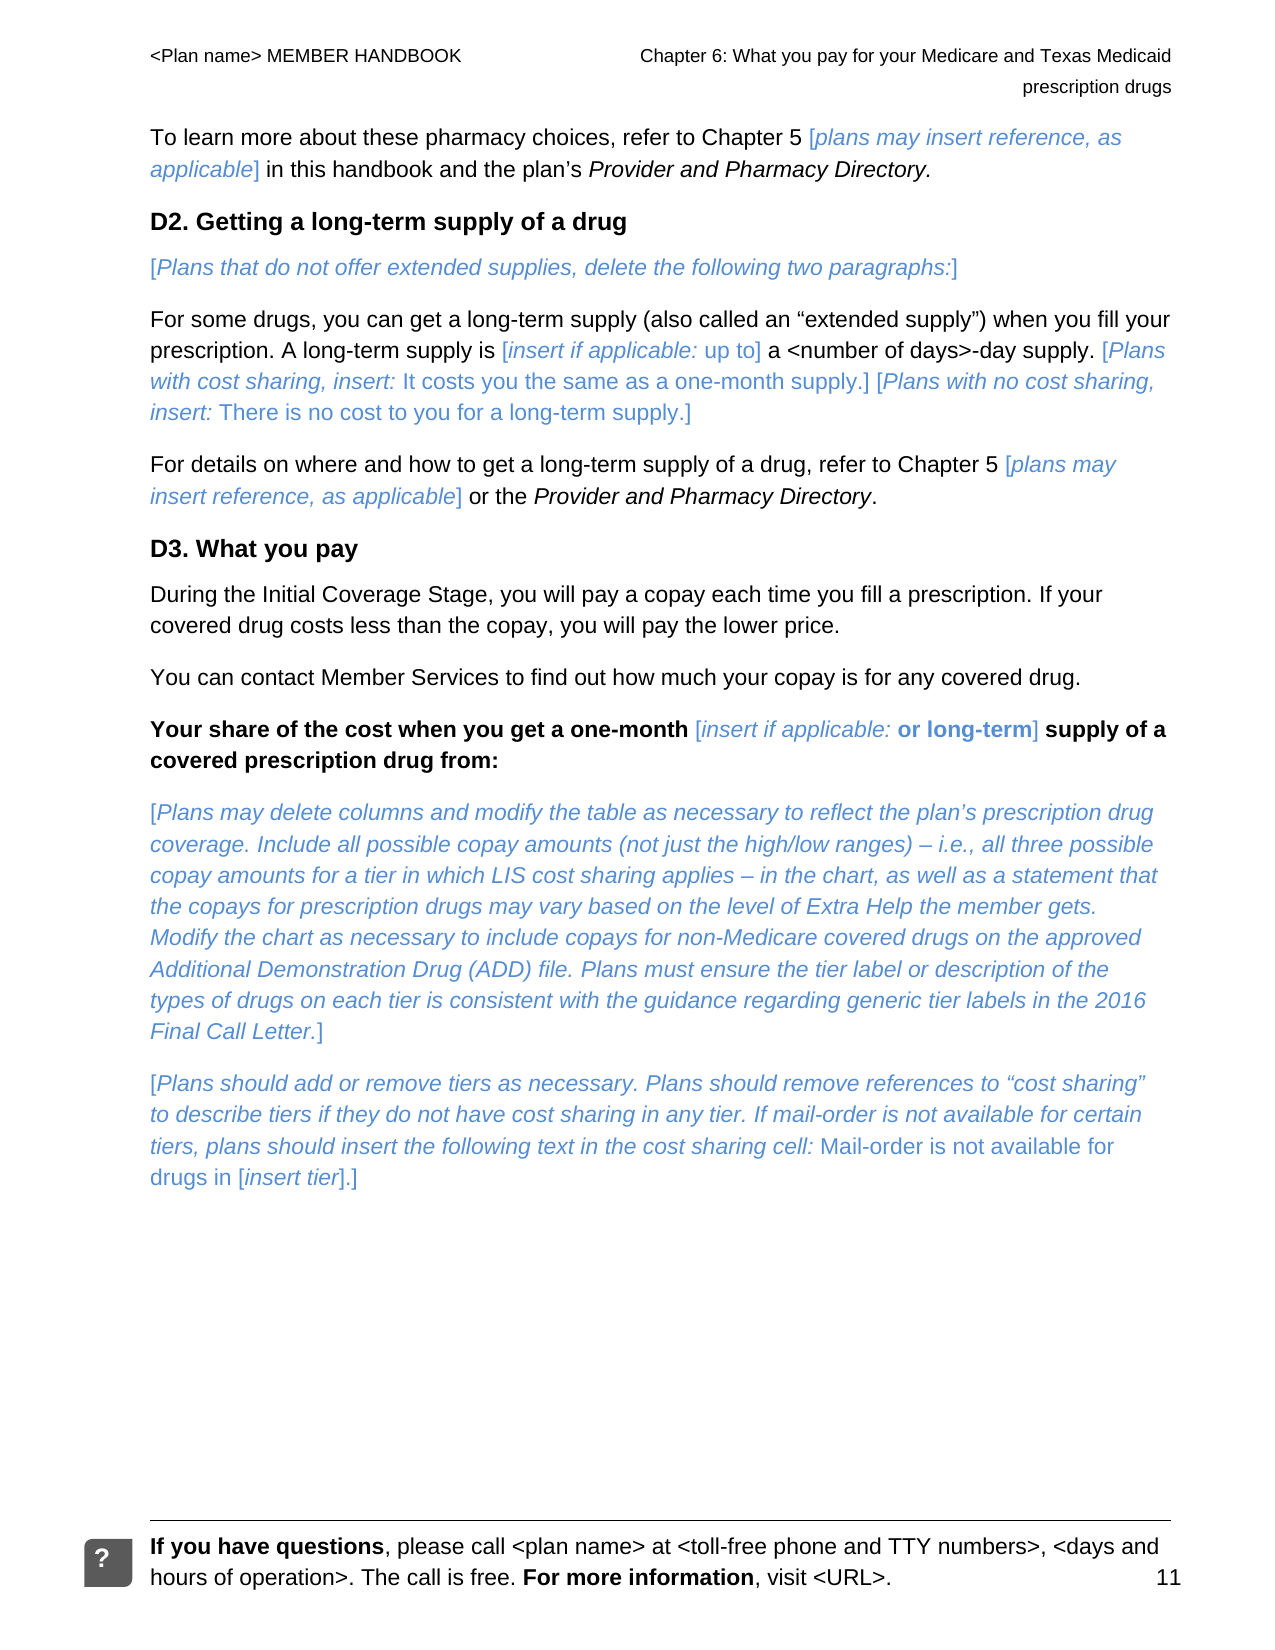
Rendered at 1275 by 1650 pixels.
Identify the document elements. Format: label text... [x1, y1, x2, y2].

list To learn more about these pharmacy choices, refer to Chapter 5 [plans may insert reference, as applicable] in this handbook and the plan’s Provider and Pharmacy Directory. [150, 121, 1171, 183]
text For some drugs, you can get a long-term supply (also called an “extended supply”) when you fill your prescription. A long-term supply is [insert if applicable: up to] a <number of days>-day supply. [Plans with cost sharing, insert: It costs you the same as a one-month supply.] [Plans with no cost sharing, insert: There is no cost to you for a long-term supply.] [150, 302, 1171, 427]
text During the Initial Coverage Stage, you will pay a copay each time you fill a prescription. If your covered drug costs less than the copay, you will pay the lower price. [150, 577, 1171, 639]
text [Plans that do not offer extended supplies, delete the following two paragraphs:] [150, 250, 1171, 281]
text [Plans should add or remove tiers as necessary. Plans should remove references to “cost sharing” to describe tiers if they do not have cost sharing in any tier. If mail-order is not available for certain tiers, plans should insert the following text in the cost sharing cell: Mail-order is not available for drugs in [insert tier].] [150, 1067, 1171, 1192]
list For details on where and how to get a long-term supply of a drug, refer to Chapter 5 [plans may insert reference, as applicable] or the Provider and Pharmacy Directory. [150, 448, 1171, 510]
text Your share of the cost when you get a one-month [insert if applicable: or long-term] supply of a covered prescription drug from: [150, 712, 1171, 775]
text [Plans may delete columns and modify the table as necessary to reflect the plan’s prescription drug coverage. Include all possible copay amounts (not just the high/low ranges) – i.e., all three possible copay amounts for a tier in which LIS cost sharing applies – in the chart, as well as a statement that the copays for prescription drugs may vary based on the level of Extra Help the member gets. Modify the chart as necessary to include copays for non-Medicare covered drugs on the approved Additional Demonstration Drug (ADD) file. Plans must ensure the tier label or description of the types of drugs on each tier is consistent with the guidance regarding generic tier labels in the 2016 Final Call Letter.] [150, 796, 1171, 1046]
list You can contact Member Services to find out how much your copay is for any covered drug. [150, 660, 1171, 692]
subtitle D2. Getting a long-term supply of a drug [150, 204, 1096, 237]
subtitle D3. What you pay [150, 531, 1096, 564]
